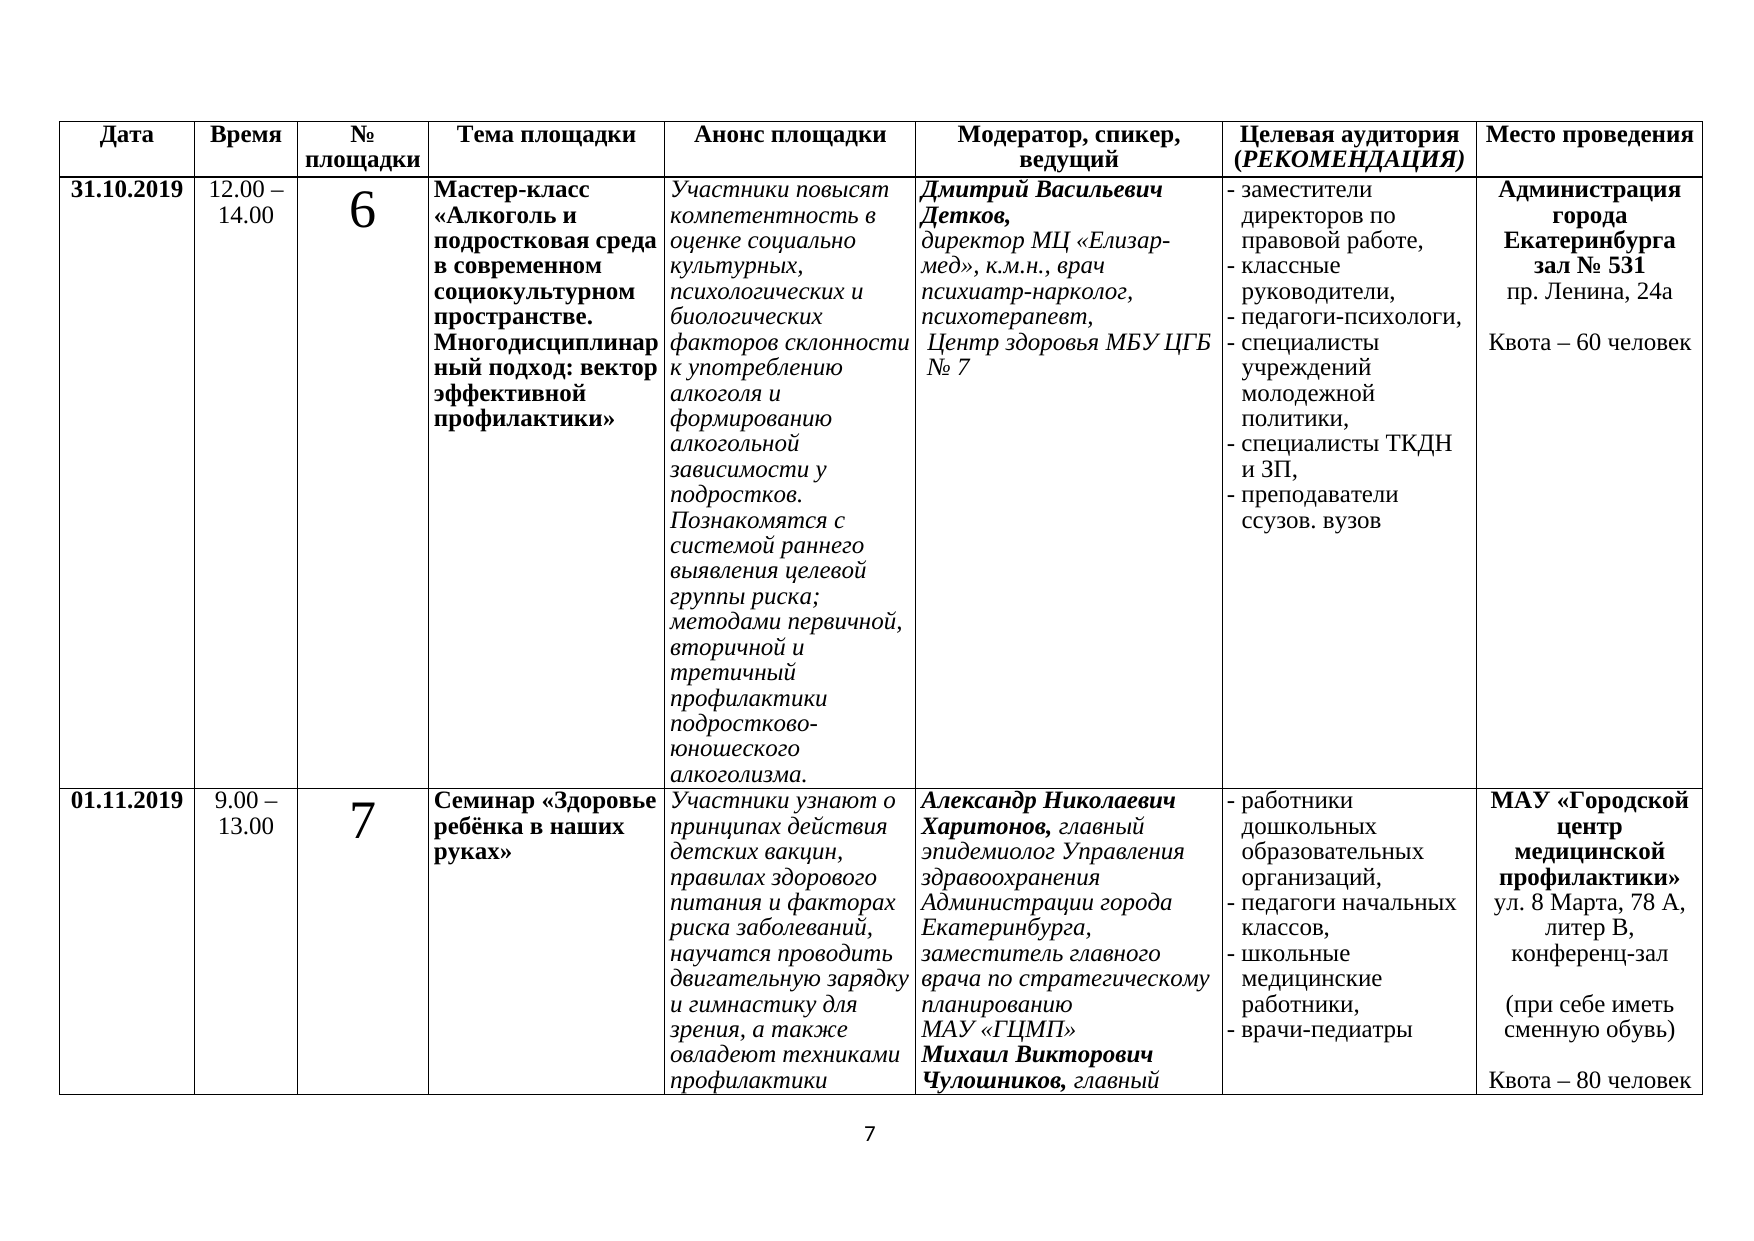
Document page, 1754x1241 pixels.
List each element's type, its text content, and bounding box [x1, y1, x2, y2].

table_cell 12.00 – 14.00 [195, 178, 297, 787]
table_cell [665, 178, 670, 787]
table_cell 31.10.2019 [60, 178, 194, 787]
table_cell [1477, 789, 1702, 1093]
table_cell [429, 789, 664, 1093]
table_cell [916, 789, 1222, 1093]
table_header Тема площадки [429, 122, 664, 176]
table_header Целевая аудитория (РЕКОМЕНДАЦИЯ) [1223, 122, 1476, 176]
table_cell 9.00 – 13.00 [195, 789, 297, 1093]
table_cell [1223, 789, 1476, 1093]
table_cell Мастер-класс «Алкоголь и подростковая среда в современном социокультурном пространстве. Многодисциплинарный подход: вектор эффективной профилактики» [429, 178, 664, 787]
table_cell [665, 789, 915, 1093]
table_header Место проведения [1477, 122, 1702, 176]
table_cell 6 [298, 178, 428, 787]
table_header Дата [60, 122, 194, 176]
table_cell - заместители директоров по правовой работе, - классные руководители, - педагоги-психологи, - специалисты учреждений молодежной политики, - специалисты ТКДН и ЗП, - преподаватели ссузов. вузов [1223, 178, 1476, 787]
table_header Время [195, 122, 297, 176]
table_cell Администрация города Екатеринбурга зал № 531 пр. Ленина, 24а Квота – 60 человек [1477, 178, 1702, 787]
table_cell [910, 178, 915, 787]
table_cell 01.11.2019 [60, 789, 194, 1093]
table_header № площадки [298, 122, 428, 176]
table_cell Дмитрий Васильевич Детков, директор МЦ «Елизар-мед», к.м.н., врач психиатр-нарколог, психотерапевт, Центр здоровья МБУ ЦГБ № 7 [916, 178, 1222, 787]
table_header Модератор, спикер, ведущий [916, 122, 1222, 176]
table_header Анонс площадки [665, 122, 915, 176]
table_cell 7 [298, 789, 428, 1093]
